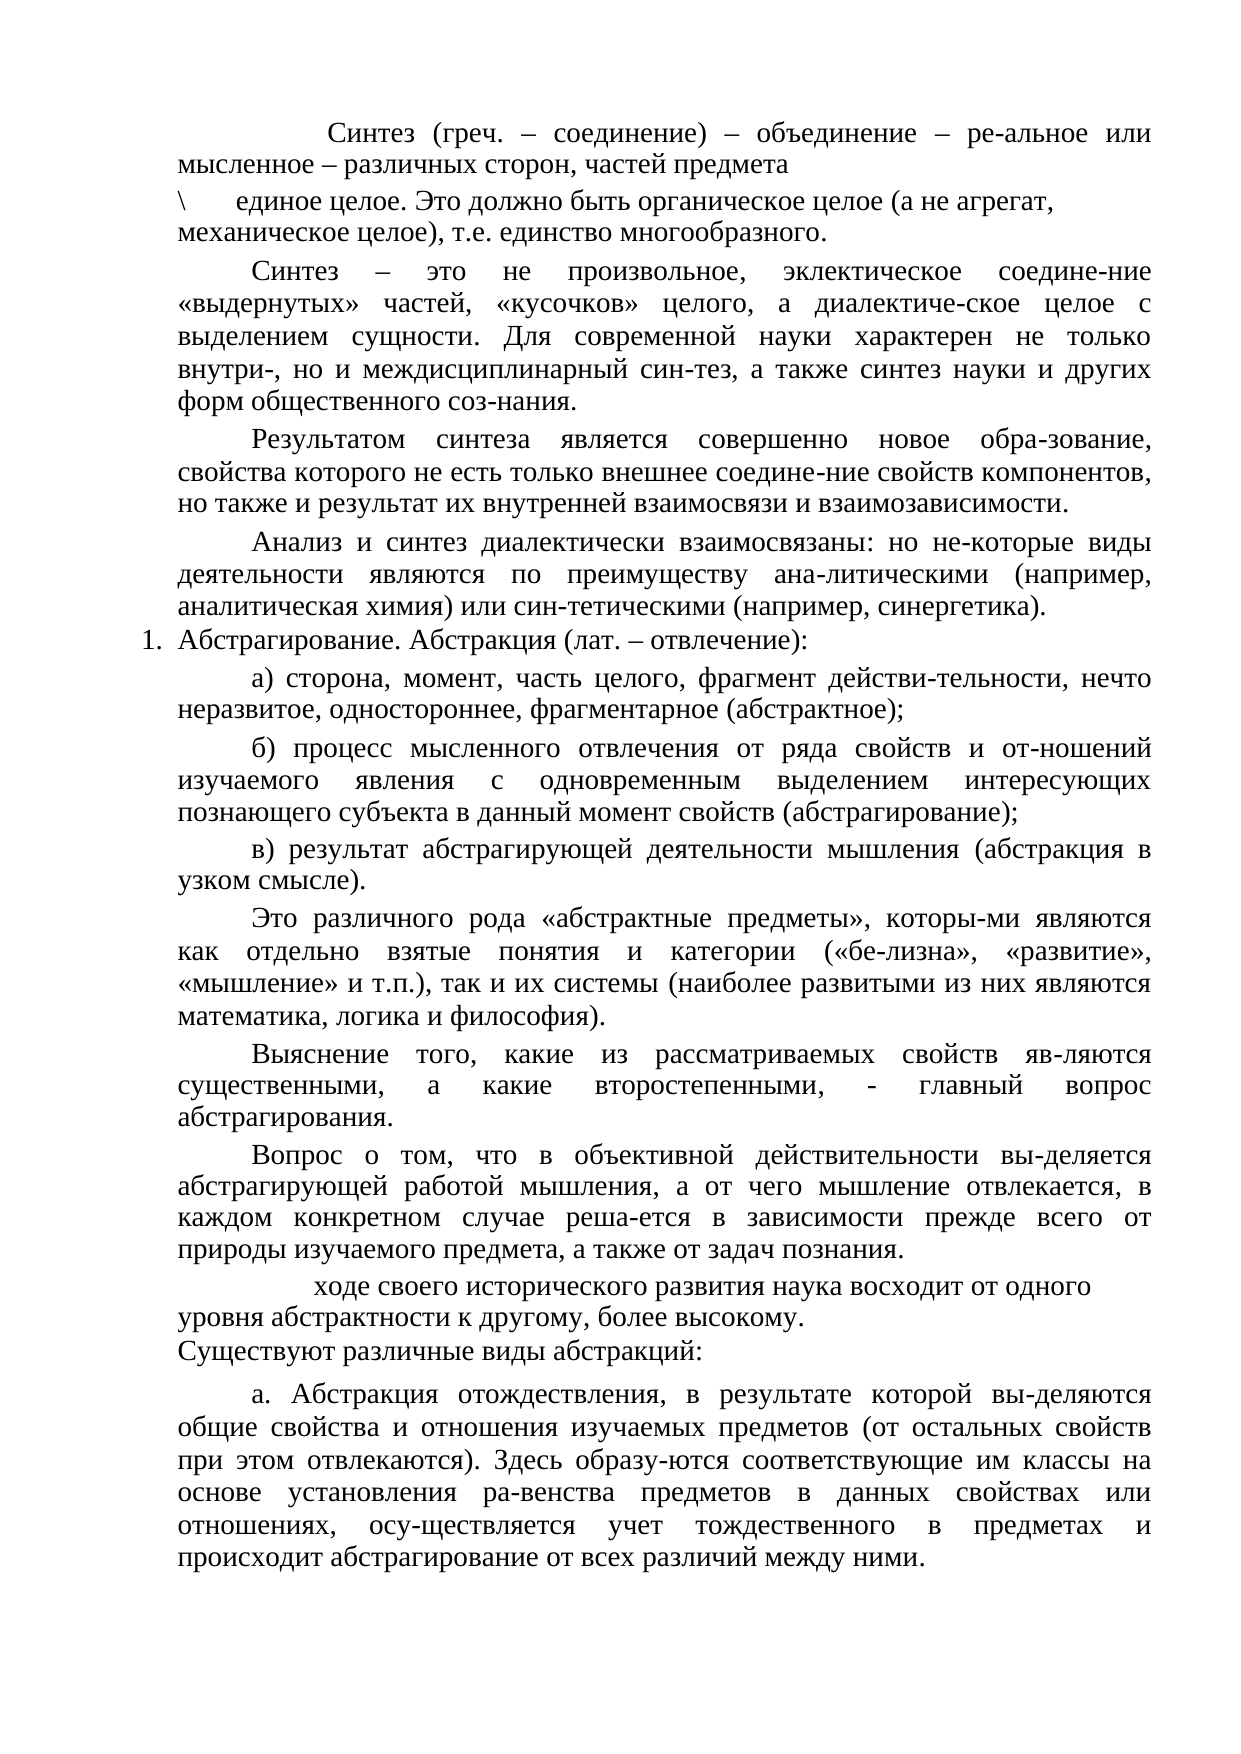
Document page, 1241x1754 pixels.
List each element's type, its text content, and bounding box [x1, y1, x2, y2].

text а. Абстракция отождествления, в результате которой вы-деляются общие свойства и отношения изучаемых предметов (от остальных свойств при этом отвлекаются). Здесь образу-ются соответствующие им классы на основе установления ра-венства предметов в данных свойствах или отношениях, осу-ществляется учет тождественного в предметах и происходит абстрагирование от всех различий между ними. [177, 1378, 1152, 1573]
text Вопрос о том, что в объективной действительности вы-деляется абстрагирующей работой мышления, а от чего мышление отвлекается, в каждом конкретном случае реша-ется в зависимости прежде всего от природы изучаемого предмета, а также от задач познания. [177, 1139, 1152, 1264]
text Результатом синтеза является совершенно новое обра-зование, свойства которого не есть только внешнее соедине-ние свойств компонентов, но также и результат их внутренней взаимосвязи и взаимозависимости. [177, 423, 1152, 519]
text в) результат абстрагирующей деятельности мышления (абстракция в узком смысле). [177, 834, 1152, 895]
list единое целое. Это должно быть органическое целое (а не агрегат, механическое целое), т.е. единство многообразного. [177, 186, 1152, 247]
text Существуют различные виды абстракций: [177, 1333, 1152, 1366]
text б) процесс мысленного отвлечения от ряда свойств и от-ношений изучаемого явления с одновременным выделением интересующих познающего субъекта в данный момент свойств (абстрагирование); [177, 732, 1152, 827]
list Синтез (греч. – соединение) – объединение – ре-альное или мысленное – различных сторон, частей предмета [177, 118, 1152, 179]
list Абстрагирование. Абстракция (лат. – отвлечение): [141, 622, 1152, 656]
text а) сторона, момент, часть целого, фрагмент действи-тельности, нечто неразвитое, одностороннее, фрагментарное (абстрактное); [177, 662, 1152, 725]
text Выяснение того, какие из рассматриваемых свойств яв-ляются существенными, а какие второстепенными, - главный вопрос абстрагирования. [177, 1038, 1152, 1132]
text Анализ и синтез диалектически взаимосвязаны: но не-которые виды деятельности являются по преимуществу ана-литическими (например, аналитическая химия) или син-тетическими (например, синергетика). [177, 526, 1152, 621]
text Это различного рода «абстрактные предметы», которы-ми являются как отдельно взятые понятия и категории («бе-лизна», «развитие», «мышление» и т.п.), так и их системы (наиболее развитыми из них являются математика, логика и философия). [177, 902, 1152, 1031]
list ходе своего исторического развития наука восходит от одного уровня абстрактности к другому, более высокому. [177, 1271, 1152, 1332]
text Синтез – это не произвольное, эклектическое соедине-ние «выдернутых» частей, «кусочков» целого, а диалектиче-ское целое с выделением сущности. Для современной науки характерен не только внутри-, но и междисциплинарный син-тез, а также синтез науки и других форм общественного соз-нания. [177, 254, 1152, 417]
